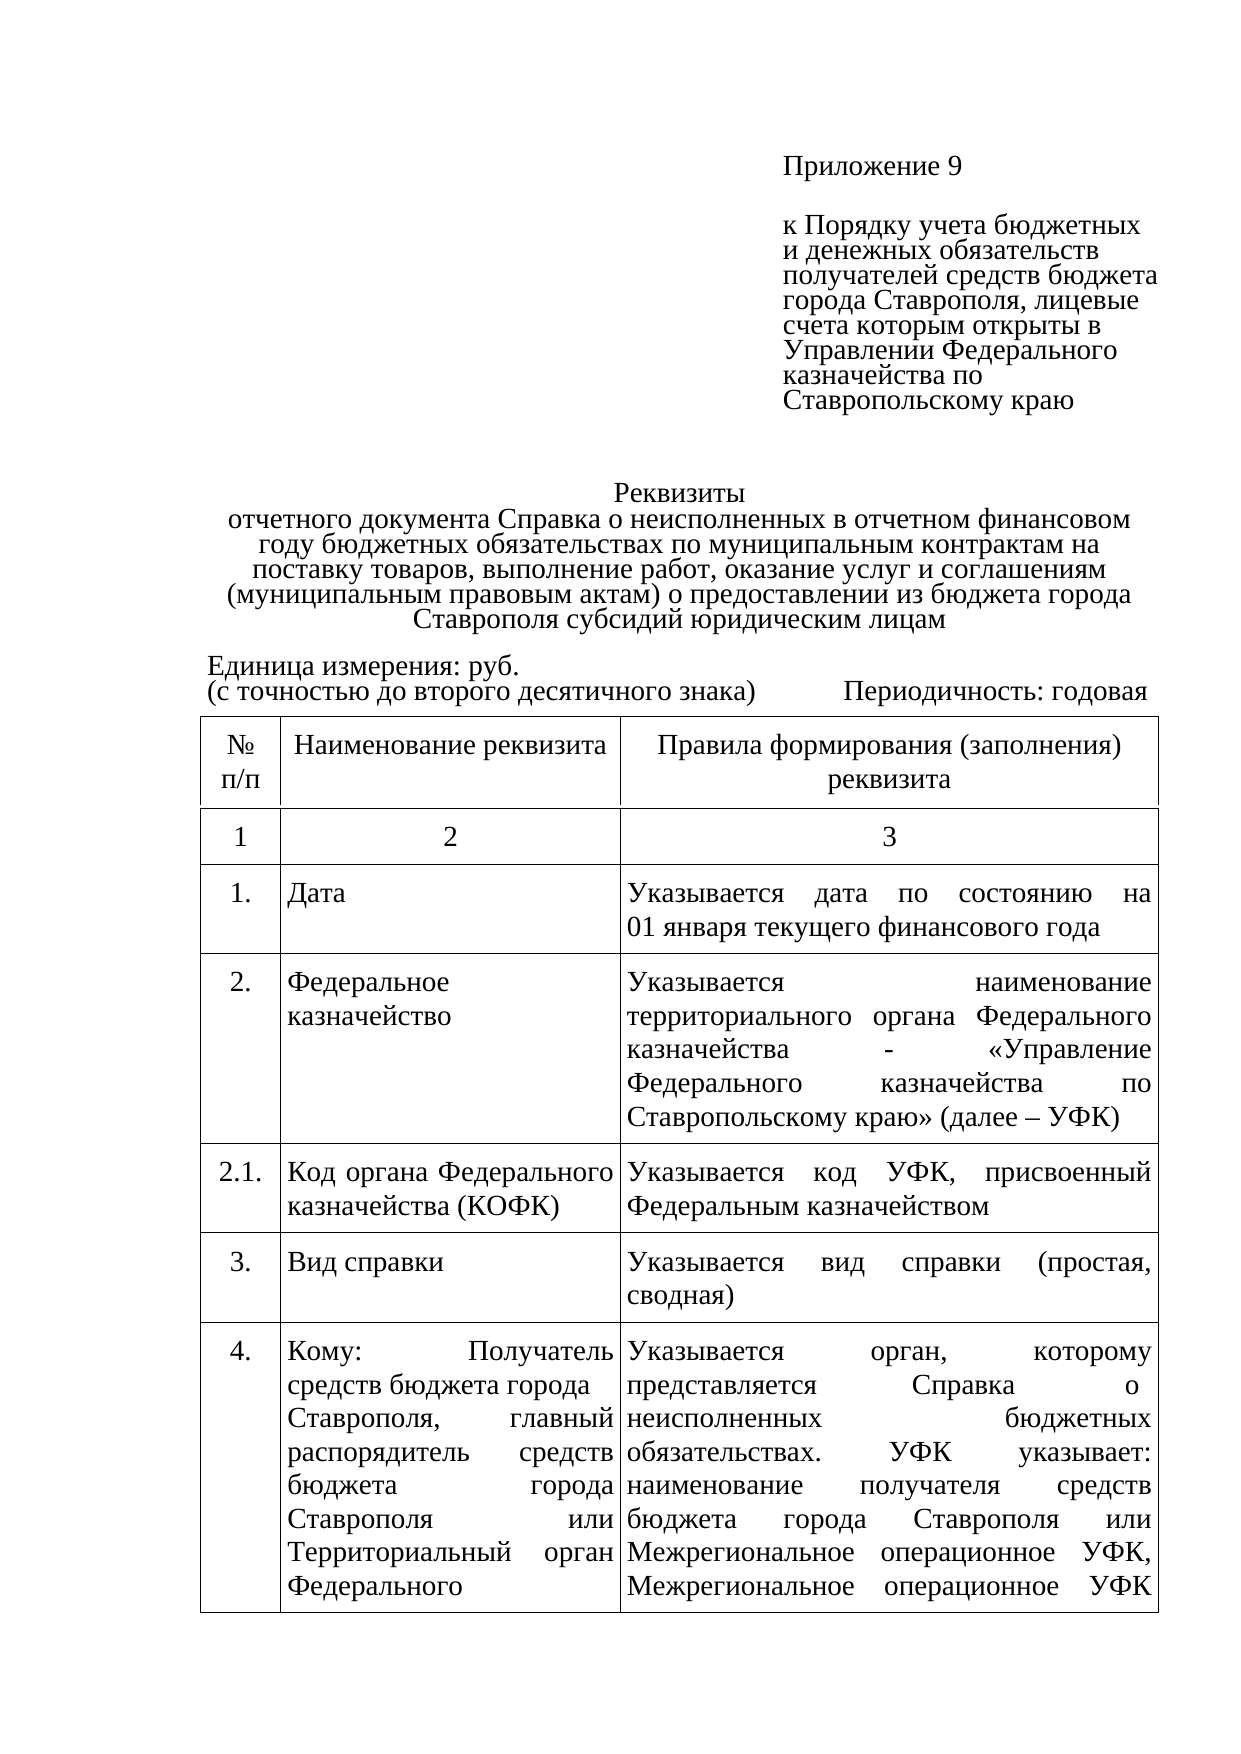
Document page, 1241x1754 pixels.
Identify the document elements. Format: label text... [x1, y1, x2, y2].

text Управлении Федерального [783, 340, 1181, 365]
table_cell Указывается код УФК, присвоенный Федеральным казначейством [621, 1144, 1158, 1232]
table_header 3 [621, 809, 1158, 863]
table_cell Указывается вид справки (простая, сводная) [621, 1233, 1158, 1322]
text города Ставрополя, лицевые [783, 290, 1181, 315]
table_header 2 [281, 809, 620, 863]
table_cell Наименование реквизита [281, 717, 620, 805]
table_cell 2.1. [201, 1144, 280, 1232]
table_cell Единица измерения: руб. (с точностью до второго десятичного знака) Периодичность: годовая [200, 645, 1158, 716]
text казначейства по Ставропольскому краю [783, 365, 1181, 415]
table_cell Код органа Федерального казначейства (КОФК) [281, 1144, 620, 1232]
table_cell Указывается наименование территориального органа Федерального казначейства - «Управление Федерального казначейства по Ставропольскому краю» (далее – УФК) [621, 954, 1158, 1143]
table_cell Вид справки [281, 1233, 620, 1322]
table_cell 1. [201, 865, 280, 953]
table_header 1 [201, 809, 280, 863]
table_cell Указывается дата по состоянию на 01 января текущего финансового года [621, 865, 1158, 953]
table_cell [621, 1323, 1158, 1612]
text и денежных обязательств [783, 240, 1181, 265]
table_cell № п/п [201, 717, 280, 805]
table_cell Дата [281, 865, 620, 953]
table_cell 2. [201, 954, 280, 1143]
table_cell Федеральное казначейство [281, 954, 620, 1143]
table_cell Правила формирования (заполнения) реквизита [621, 717, 1158, 805]
text к Порядку учета бюджетных [783, 215, 1181, 240]
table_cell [281, 1323, 620, 1612]
text получателей средств бюджета [783, 265, 1181, 290]
table_header Реквизиты отчетного документа Справка о неисполненных в отчетном финансовом году бюджетных обязательствах по муниципальным контрактам на поставку товаров, выполнение работ, оказание услуг и соглашениям (муниципальным правовым актам) о предоставлении из бюджета города Ставрополя субсидий юридическим лицам [200, 465, 1158, 644]
text Приложение 9 [783, 148, 1181, 181]
text счета которым открыты в [783, 315, 1181, 340]
table_cell 3. [201, 1233, 280, 1322]
table_cell 4. [201, 1323, 280, 1612]
